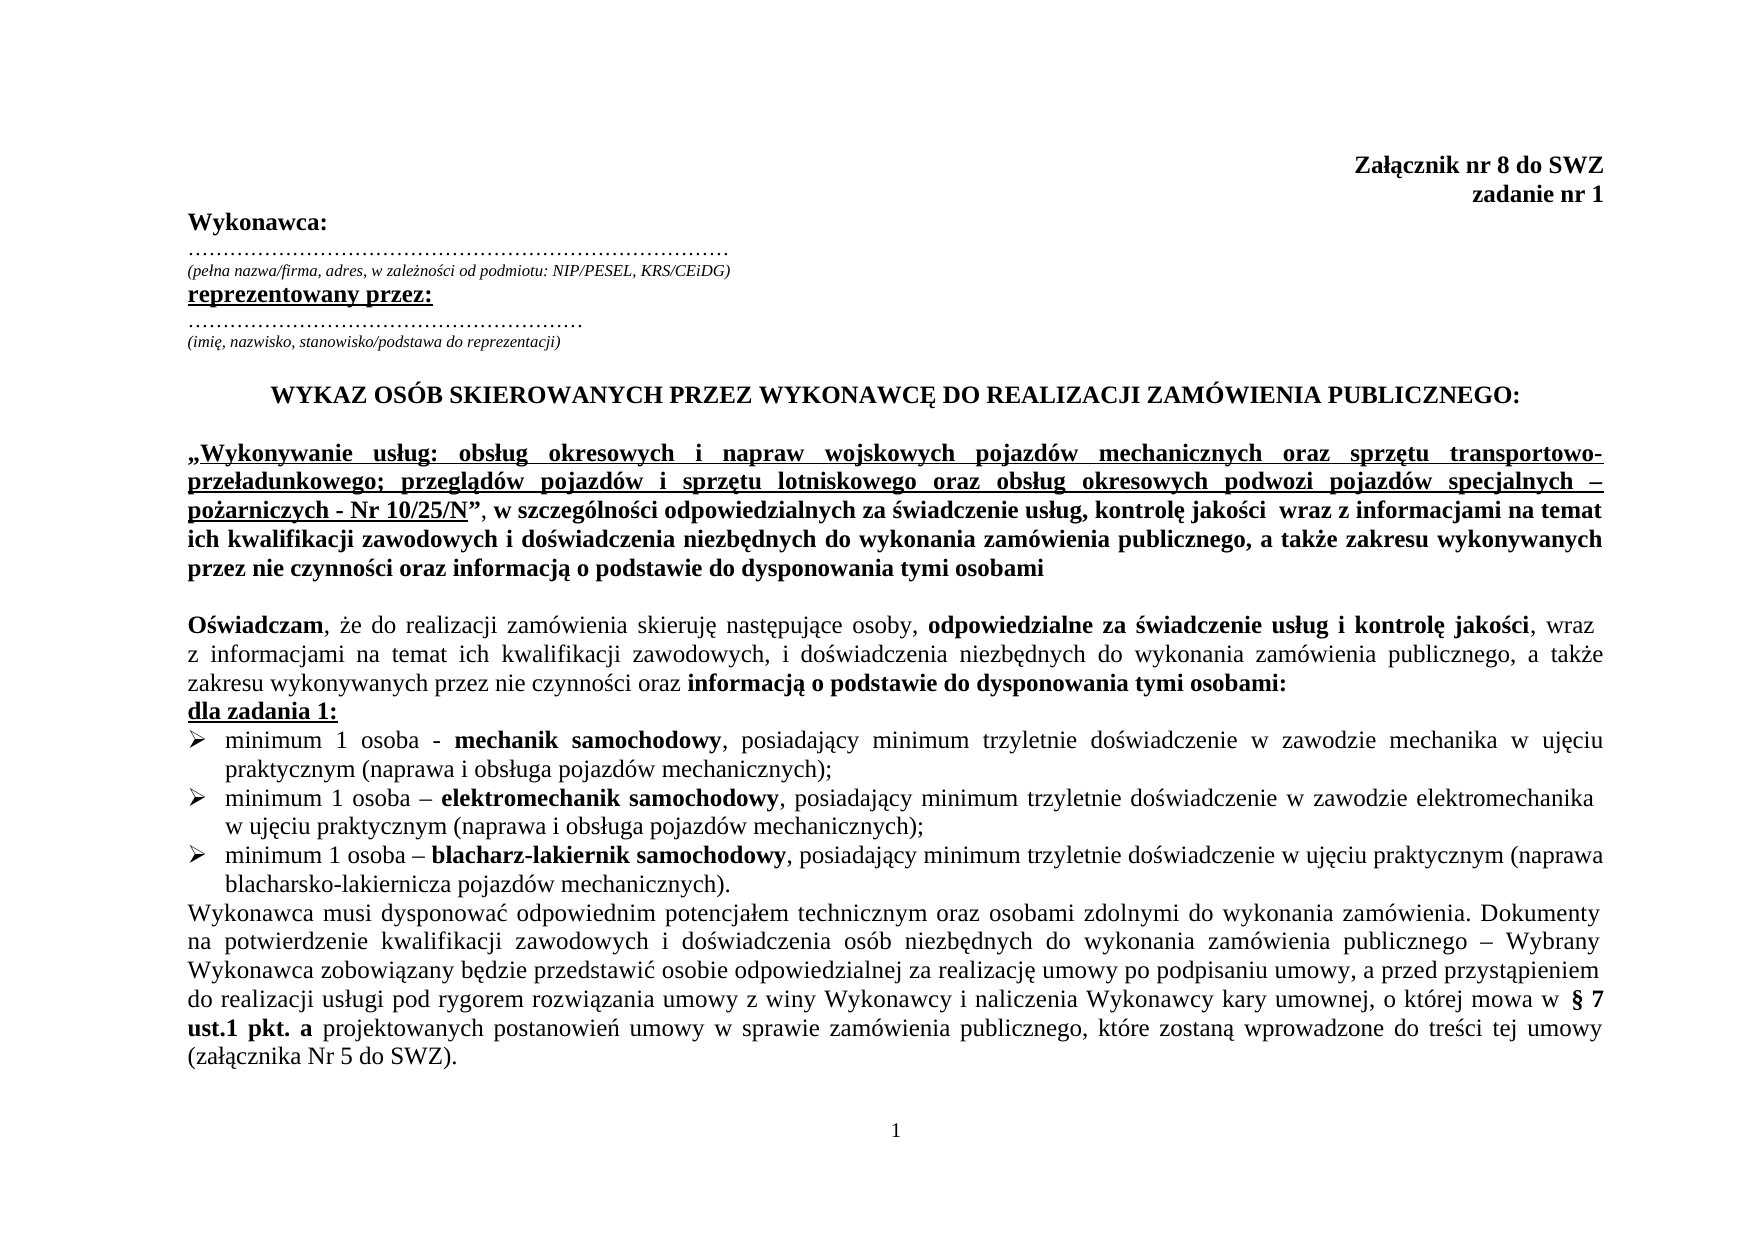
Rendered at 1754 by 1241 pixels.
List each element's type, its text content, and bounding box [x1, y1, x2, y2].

text …………………………………………………………………… [187, 236, 1117, 260]
text ………………………………………………… [187, 308, 1117, 332]
text reprezentowany przez: [187, 279, 1117, 308]
list minimum 1 osoba – elektromechanik samochodowy, posiadający minimum trzyletnie doświadczenie w zawodzie elektromechanika w ujęciu praktycznym (naprawa i obsługa pojazdów mechanicznych); [187, 783, 1604, 840]
text Oświadczam, że do realizacji zamówienia skieruję następujące osoby, odpowiedzialne za świadczenie usług i kontrolę jakości, wraz z informacjami na temat ich kwalifikacji zawodowych, i doświadczenia niezbędnych do wykonania zamówienia publicznego, a także zakresu wykonywanych przez nie czynności oraz informacją o podstawie do dysponowania tymi osobami: [187, 610, 1604, 696]
text „Wykonywanie usług: obsług okresowych i napraw wojskowych pojazdów mechanicznych oraz sprzętu transportowo-przeładunkowego; przeglądów pojazdów i sprzętu lotniskowego oraz obsług okresowych podwozi pojazdów specjalnych – pożarniczych - Nr 10/25/N”, w szczególności odpowiedzialnych za świadczenie usług, kontrolę jakości wraz z informacjami na temat ich kwalifikacji zawodowych i doświadczenia niezbędnych do wykonania zamówienia publicznego, a także zakresu wykonywanych przez nie czynności oraz informacją o podstawie do dysponowania tymi osobami [187, 493, 1604, 581]
text WYKAZ OSÓB SKIEROWANYCH PRZEZ WYKONAWCĘ DO REALIZACJI ZAMÓWIENIA PUBLICZNEGO: [187, 380, 1604, 409]
text (pełna nazwa/firma, adres, w zależności od podmiotu: NIP/PESEL, KRS/CEiDG) [187, 260, 1117, 279]
text Wykonawca musi dysponować odpowiednim potencjałem technicznym oraz osobami zdolnymi do wykonania zamówienia. Dokumenty na potwierdzenie kwalifikacji zawodowych i doświadczenia osób niezbędnych do wykonania zamówienia publicznego – Wybrany Wykonawca zobowiązany będzie przedstawić osobie odpowiedzialnej za realizację umowy po podpisaniu umowy, a przed przystąpieniem do realizacji usługi pod rygorem rozwiązania umowy z winy Wykonawcy i naliczenia Wykonawcy kary umownej, o której mowa w § 7 ust.1 pkt. a projektowanych postanowień umowy w sprawie zamówienia publicznego, które zostaną wprowadzone do treści tej umowy (załącznika Nr 5 do SWZ). [187, 898, 1604, 1070]
text Załącznik nr 8 do SWZ [187, 150, 1604, 179]
text Wykonawca: [187, 207, 1604, 236]
list minimum 1 osoba - mechanik samochodowy, posiadający minimum trzyletnie doświadczenie w zawodzie mechanika w ujęciu praktycznym (naprawa i obsługa pojazdów mechanicznych); [187, 725, 1604, 783]
text „Wykonywanie usług: obsług okresowych i napraw wojskowych pojazdów mechanicznych oraz sprzętu transportowo-przeładunkowego; przeglądów pojazdów i sprzętu lotniskowego oraz obsług okresowych podwozi pojazdów specjalnych – pożarniczych - Nr 10/25/N”, w szczególności odpowiedzialnych za świadczenie usług, kontrolę jakości wraz z informacjami na temat ich kwalifikacji zawodowych i doświadczenia niezbędnych do wykonania zamówienia publicznego, a także zakresu wykonywanych przez nie czynności oraz informacją o podstawie do dysponowania tymi osobami [187, 438, 1604, 491]
list minimum 1 osoba – blacharz-lakiernik samochodowy, posiadający minimum trzyletnie doświadczenie w ujęciu praktycznym (naprawa blacharsko-lakiernicza pojazdów mechanicznych). [187, 840, 1604, 898]
text (imię, nazwisko, stanowisko/podstawa do reprezentacji) [187, 332, 1117, 351]
text dla zadania 1: [187, 696, 1604, 725]
text zadanie nr 1 [187, 179, 1604, 207]
